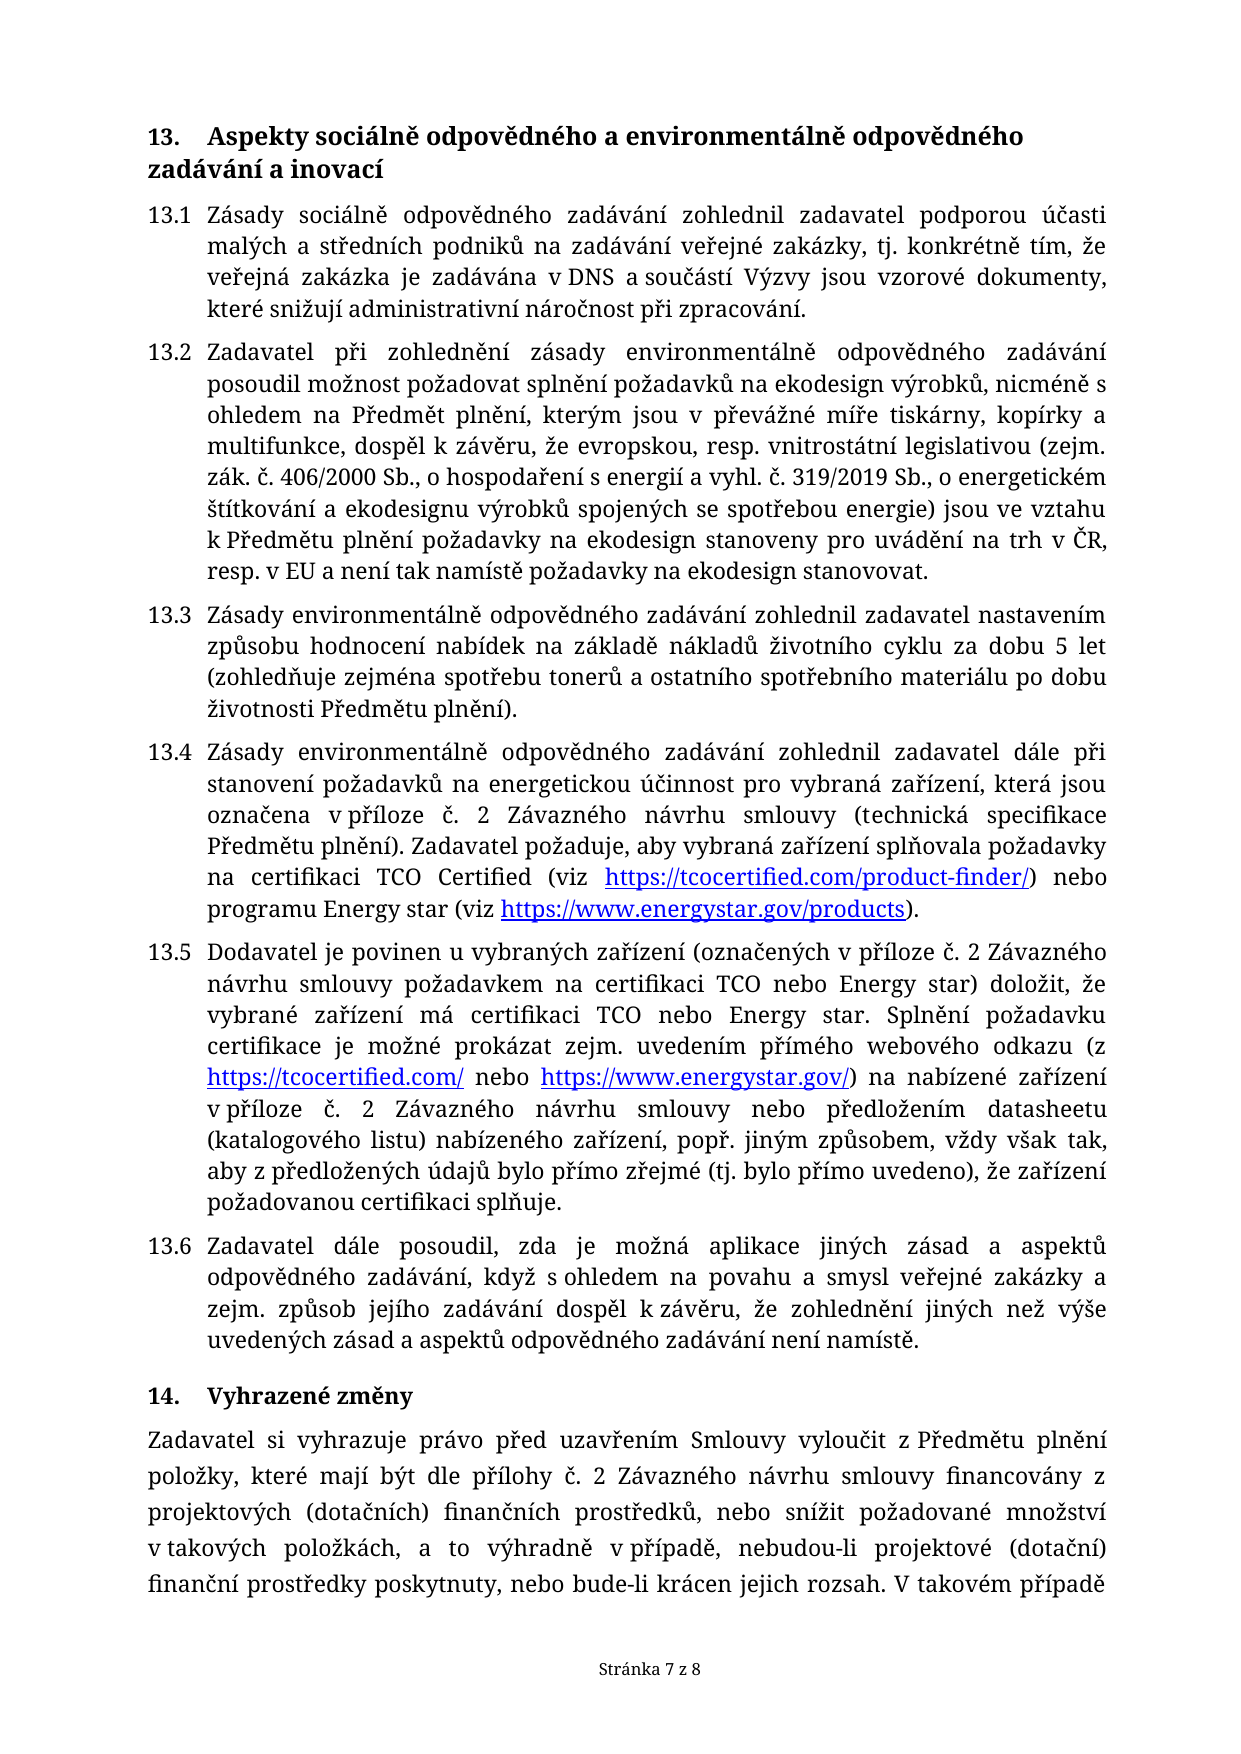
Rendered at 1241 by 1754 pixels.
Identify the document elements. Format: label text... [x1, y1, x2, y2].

list Zadavatel při zohlednění zásady environmentálně odpovědného zadávání posoudil možnost požadovat splnění požadavků na ekodesign výrobků, nicméně s ohledem na Předmět plnění, kterým jsou v převážné míře tiskárny, kopírky a multifunkce, dospěl k závěru, že evropskou, resp. vnitrostátní legislativou (zejm. zák. č. 406/2000 Sb., o hospodaření s energií a vyhl. č. 319/2019 Sb., o energetickém štítkování a ekodesignu výrobků spojených se spotřebou energie) jsou ve vztahu k Předmětu plnění požadavky na ekodesign stanoveny pro uvádění na trh v ČR, resp. v EU a není tak namístě požadavky na ekodesign stanovovat. [148, 336, 1107, 586]
list Zásady environmentálně odpovědného zadávání zohlednil zadavatel nastavením způsobu hodnocení nabídek na základě nákladů životního cyklu za dobu 5 let (zohledňuje zejména spotřebu tonerů a ostatního spotřebního materiálu po dobu životnosti Předmětu plnění). [148, 599, 1107, 724]
subtitle Vyhrazené změny [148, 1380, 1107, 1411]
list Zásady sociálně odpovědného zadávání zohlednil zadavatel podporou účasti malých a středních podniků na zadávání veřejné zakázky, tj. konkrétně tím, že veřejná zakázka je zadávána v DNS a součástí Výzvy jsou vzorové dokumenty, které snižují administrativní náročnost při zpracování. [148, 199, 1107, 324]
subtitle Aspekty sociálně odpovědného a environmentálně odpovědného zadávání a inovací [148, 118, 1107, 186]
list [148, 1424, 1107, 1599]
list Zadavatel dále posoudil, zda je možná aplikace jiných zásad a aspektů odpovědného zadávání, když s ohledem na povahu a smysl veřejné zakázky a zejm. způsob jejího zadávání dospěl k závěru, že zohlednění jiných než výše uvedených zásad a aspektů odpovědného zadávání není namístě. [148, 1230, 1107, 1355]
list Zásady environmentálně odpovědného zadávání zohlednil zadavatel dále při stanovení požadavků na energetickou účinnost pro vybraná zařízení, která jsou označena v příloze č. 2 Závazného návrhu smlouvy (technická specifikace Předmětu plnění). Zadavatel požaduje, aby vybraná zařízení splňovala požadavky na certifikaci TCO Certified (viz https://tcocertified.com/product-finder/) nebo programu Energy star (viz https://www.energystar.gov/products). [148, 736, 1107, 924]
list Dodavatel je povinen u vybraných zařízení (označených v příloze č. 2 Závazného návrhu smlouvy požadavkem na certifikaci TCO nebo Energy star) doložit, že vybrané zařízení má certifikaci TCO nebo Energy star. Splnění požadavku certifikace je možné prokázat zejm. uvedením přímého webového odkazu (z https://tcocertified.com/ nebo https://www.energystar.gov/) na nabízené zařízení v příloze č. 2 Závazného návrhu smlouvy nebo předložením datasheetu (katalogového listu) nabízeného zařízení, popř. jiným způsobem, vždy však tak, aby z předložených údajů bylo přímo zřejmé (tj. bylo přímo uvedeno), že zařízení požadovanou certifikaci splňuje. [148, 936, 1107, 1217]
